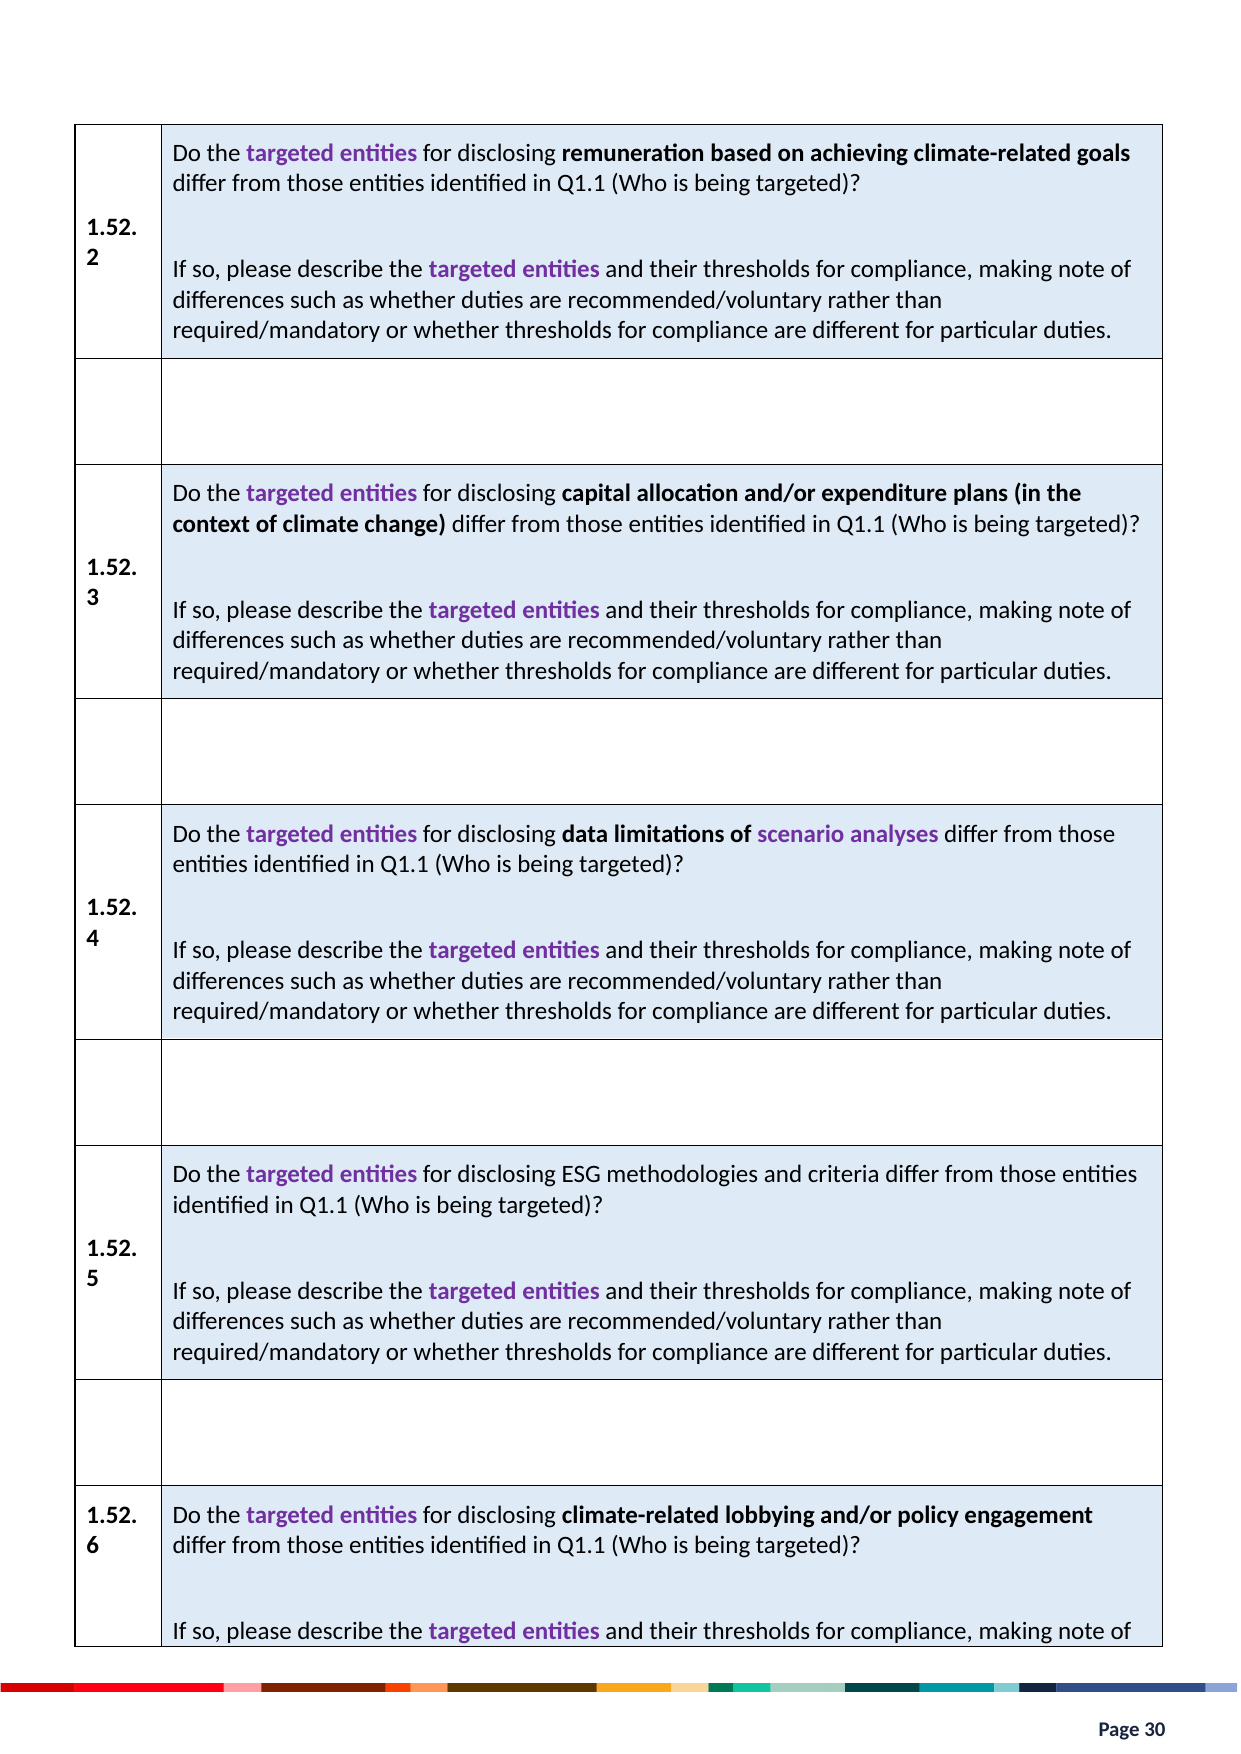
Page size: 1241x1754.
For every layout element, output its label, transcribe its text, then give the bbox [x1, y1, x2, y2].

table_cell Do the targeted entities for disclosing capital allocation and/or expenditure plans (in the context of climate change) differ from those entities identified in Q1.1 (Who is being targeted)? If so, please describe the targeted entities and their thresholds for compliance, making note of differences such as whether duties are recommended/voluntary rather than required/mandatory or whether thresholds for compliance are different for particular duties. [162, 465, 1162, 698]
table_cell 1.52.5 [76, 1146, 161, 1379]
table_cell [76, 1040, 161, 1145]
table_cell [162, 359, 1162, 464]
table_cell [76, 1380, 161, 1485]
table_cell [162, 699, 1162, 804]
table_cell Do the targeted entities for disclosing remuneration based on achieving climate-related goals differ from those entities identified in Q1.1 (Who is being targeted)? If so, please describe the targeted entities and their thresholds for compliance, making note of differences such as whether duties are recommended/voluntary rather than required/mandatory or whether thresholds for compliance are different for particular duties. [162, 125, 1162, 358]
table_cell 1.52.4 [76, 805, 161, 1038]
table_cell [162, 1380, 1162, 1485]
table_cell 1.52.3 [76, 465, 161, 698]
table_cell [162, 1486, 1162, 1646]
table_cell Do the targeted entities for disclosing data limitations of scenario analyses differ from those entities identified in Q1.1 (Who is being targeted)? If so, please describe the targeted entities and their thresholds for compliance, making note of differences such as whether duties are recommended/voluntary rather than required/mandatory or whether thresholds for compliance are different for particular duties. [162, 805, 1162, 1038]
table_cell Do the targeted entities for disclosing ESG methodologies and criteria differ from those entities identified in Q1.1 (Who is being targeted)? If so, please describe the targeted entities and their thresholds for compliance, making note of differences such as whether duties are recommended/voluntary rather than required/mandatory or whether thresholds for compliance are different for particular duties. [162, 1146, 1162, 1379]
table_cell [76, 699, 161, 804]
picture [0, 1683, 1236, 1692]
table_cell 1.52.6 [76, 1486, 161, 1646]
table_cell [162, 1040, 1162, 1145]
table_cell 1.52.2 [76, 125, 161, 358]
table_cell [76, 359, 161, 464]
